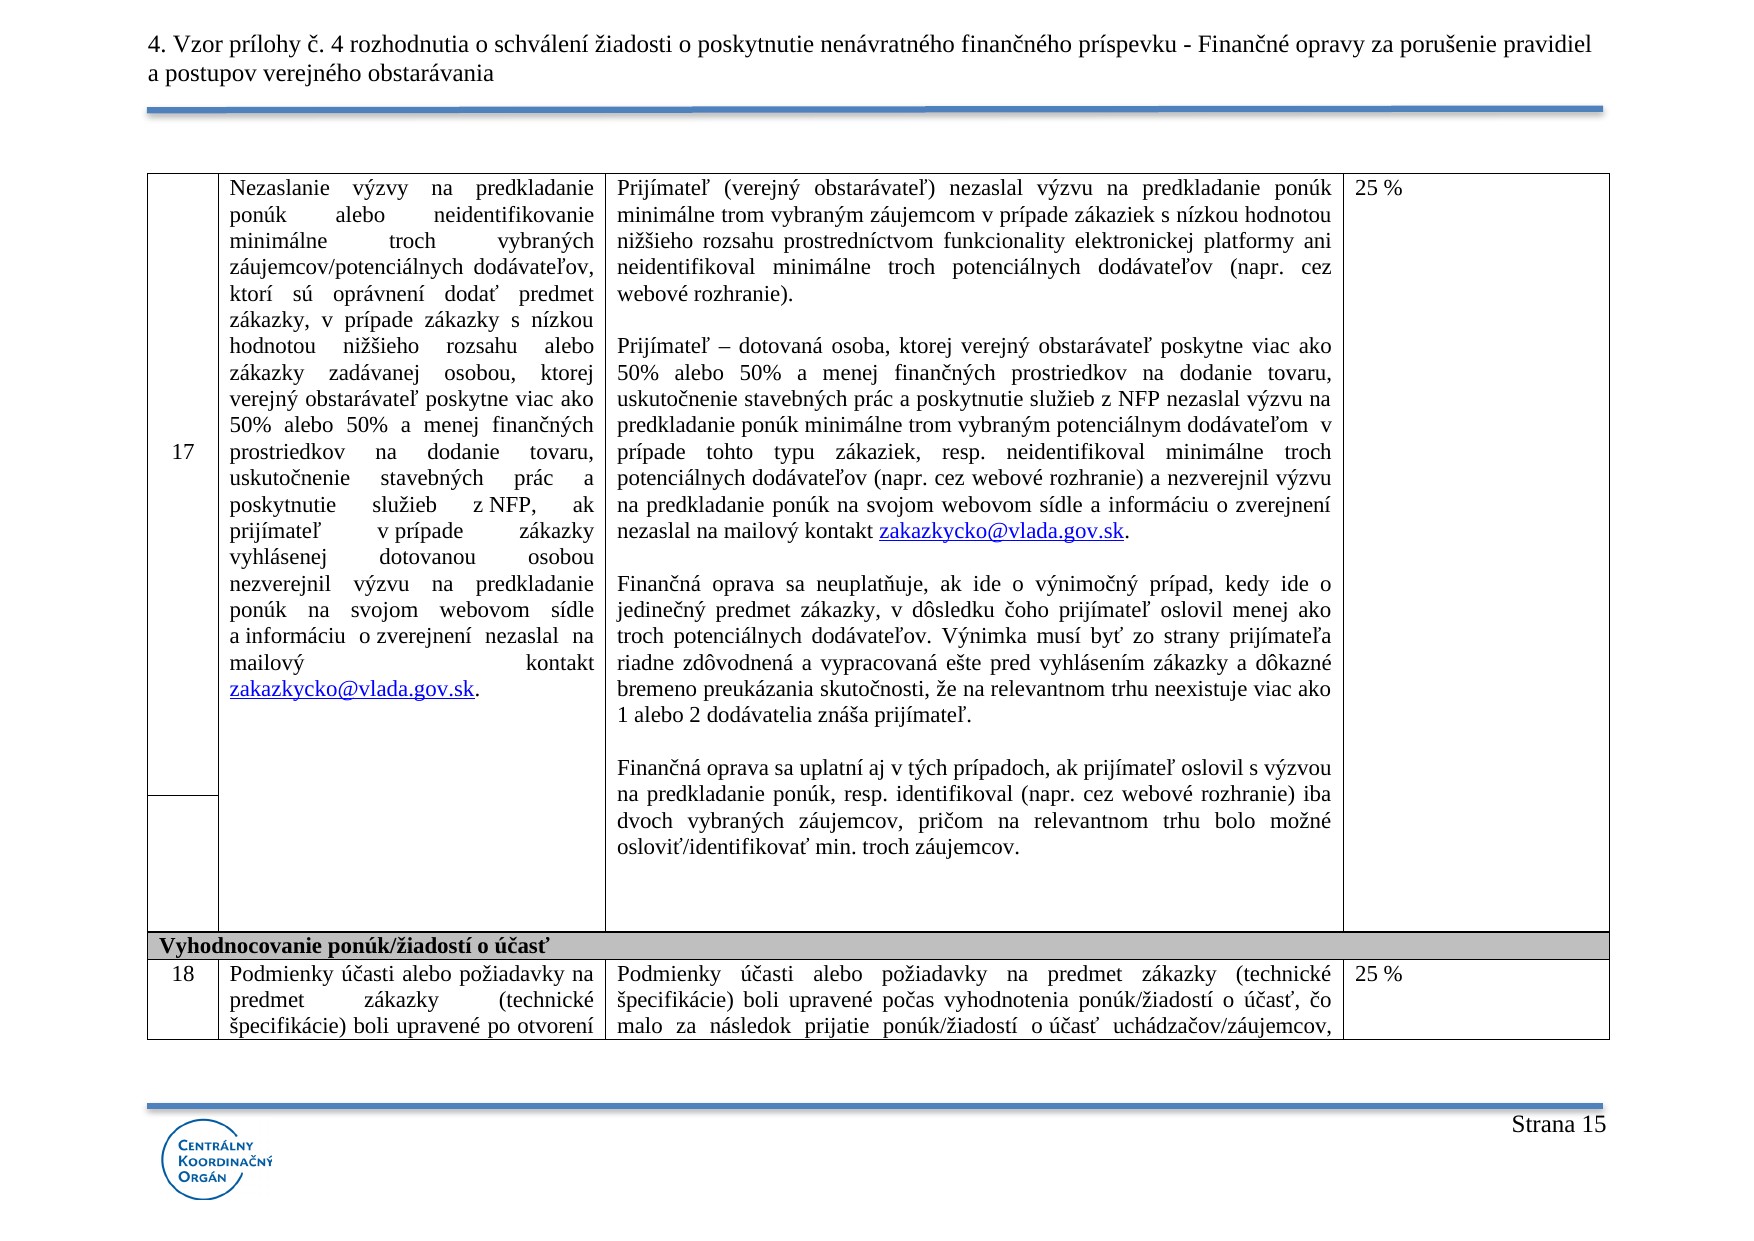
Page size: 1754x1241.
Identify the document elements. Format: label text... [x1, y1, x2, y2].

table_cell Nezaslanie výzvy na predkladanie ponúk alebo neidentifikovanie minimálne troch vybraných záujemcov/potenciálnych dodávateľov, ktorí sú oprávnení dodať predmet zákazky, v prípade zákazky s nízkou hodnotou nižšieho rozsahu alebo zákazky zadávanej osobou, ktorej verejný obstarávateľ poskytne viac ako 50% alebo 50% a menej finančných prostriedkov na dodanie tovaru, uskutočnenie stavebných prác a poskytnutie služieb z NFP, ak prijímateľ v prípade zákazky vyhlásenej dotovanou osobou nezverejnil výzvu na predkladanie ponúk na svojom webovom sídle a informáciu o zverejnení nezaslal na mailový kontakt zakazkycko@vlada.gov.sk. [219, 174, 605, 931]
table_cell 25 % [1344, 174, 1609, 931]
table_cell Prijímateľ (verejný obstarávateľ) nezaslal výzvu na predkladanie ponúk minimálne trom vybraným záujemcom v prípade zákaziek s nízkou hodnotou nižšieho rozsahu prostredníctvom funkcionality elektronickej platformy ani neidentifikoval minimálne troch potenciálnych dodávateľov (napr. cez webové rozhranie). Prijímateľ – dotovaná osoba, ktorej verejný obstarávateľ poskytne viac ako 50% alebo 50% a menej finančných prostriedkov na dodanie tovaru, uskutočnenie stavebných prác a poskytnutie služieb z NFP nezaslal výzvu na predkladanie ponúk minimálne trom vybraným potenciálnym dodávateľom v prípade tohto typu zákaziek, resp. neidentifikoval minimálne troch potenciálnych dodávateľov (napr. cez webové rozhranie) a nezverejnil výzvu na predkladanie ponúk na svojom webovom sídle a informáciu o zverejnení nezaslal na mailový kontakt zakazkycko@vlada.gov.sk. Finančná oprava sa neuplatňuje, ak ide o výnimočný prípad, kedy ide o jedinečný predmet zákazky, v dôsledku čoho prijímateľ oslovil menej ako troch potenciálnych dodávateľov. Výnimka musí byť zo strany prijímateľa riadne zdôvodnená a vypracovaná ešte pred vyhlásením zákazky a dôkazné bremeno preukázania skutočnosti, že na relevantnom trhu neexistuje viac ako 1 alebo 2 dodávatelia znáša prijímateľ. Finančná oprava sa uplatní aj v tých prípadoch, ak prijímateľ oslovil s výzvou na predkladanie ponúk, resp. identifikoval (napr. cez webové rozhranie) iba dvoch vybraných záujemcov, pričom na relevantnom trhu bolo možné osloviť/identifikovať min. troch záujemcov. [606, 174, 1343, 931]
table_cell 25 % [1344, 960, 1609, 1039]
picture [159, 1117, 272, 1199]
table_cell [148, 796, 218, 931]
table_cell 18 [148, 960, 218, 1039]
table_cell 17 [148, 174, 218, 795]
table_cell Vyhodnocovanie ponúk/žiadostí o účasť [148, 933, 1609, 959]
